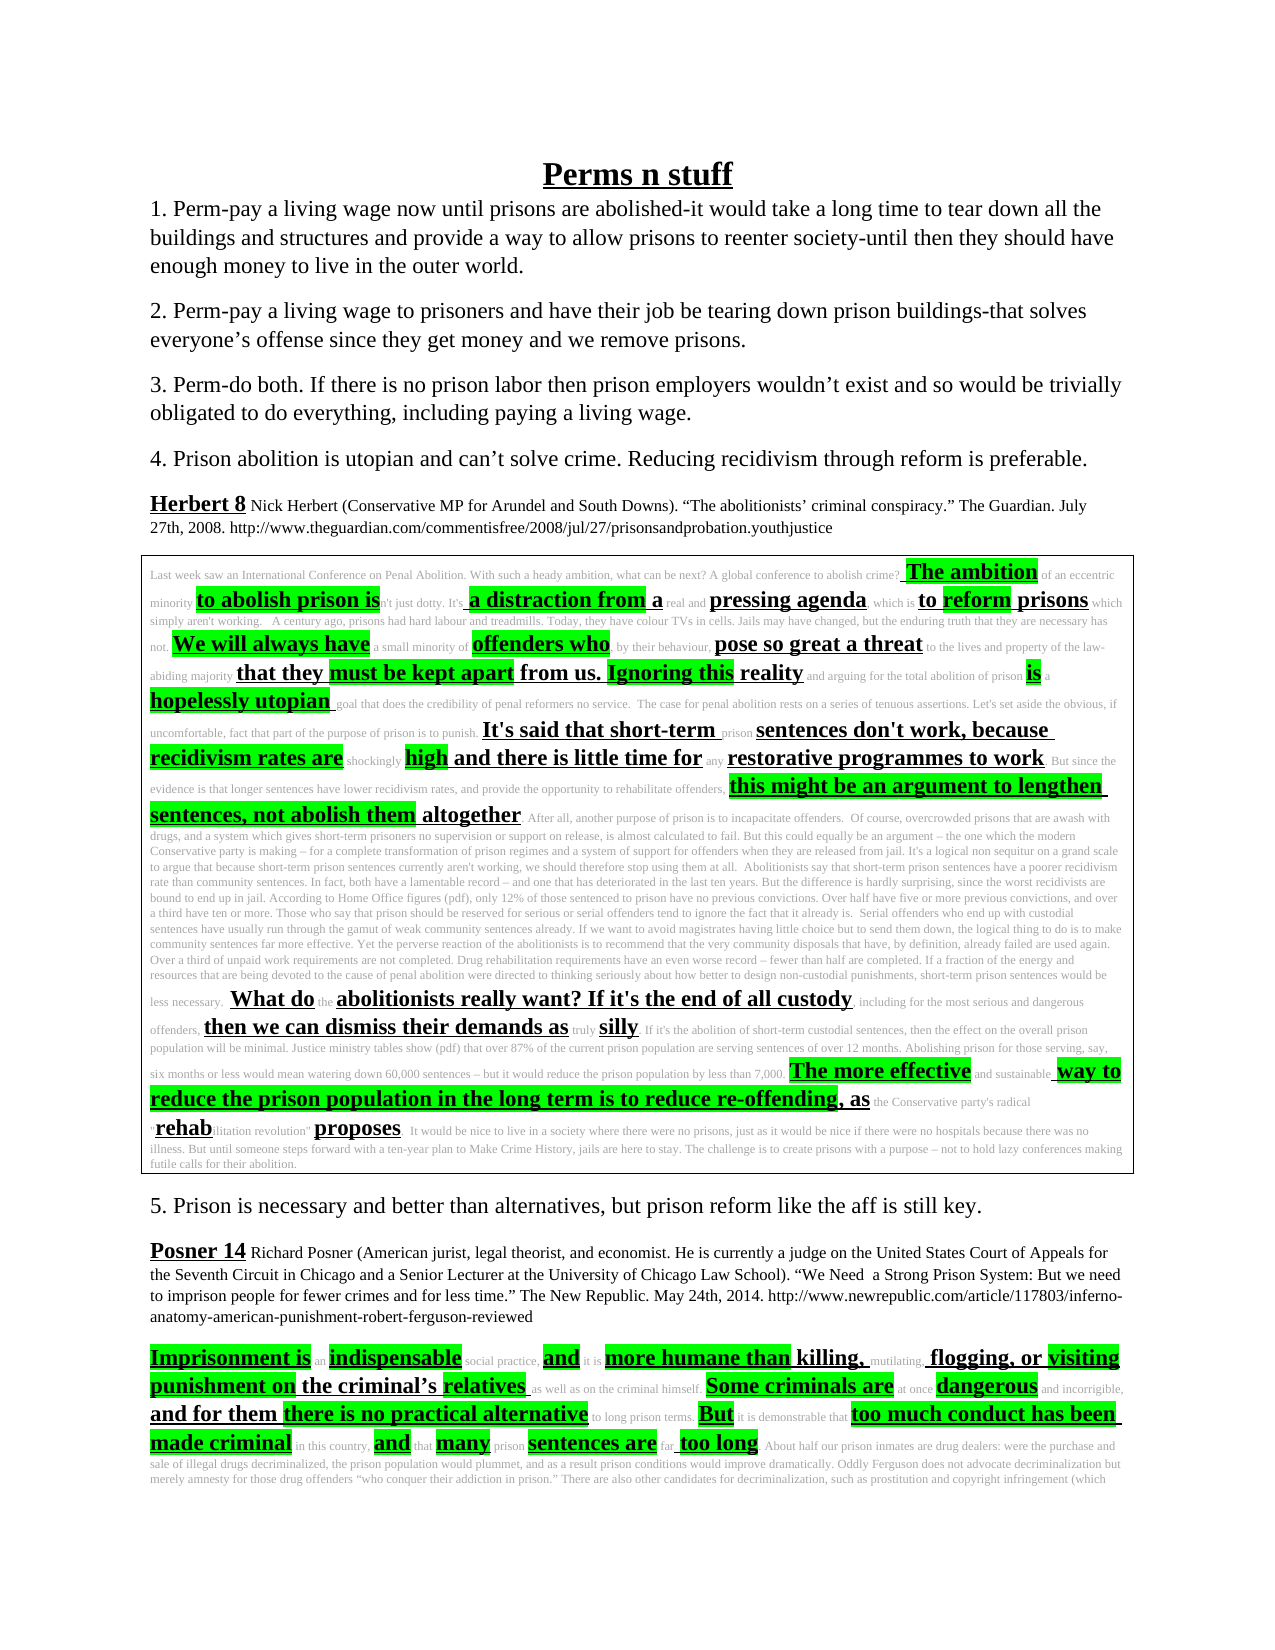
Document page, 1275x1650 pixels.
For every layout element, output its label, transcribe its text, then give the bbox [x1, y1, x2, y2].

text 2. Perm-pay a living wage to prisoners and have their job be tearing down prison buildings-that solves everyone’s offense since they get money and we remove prisons. [150, 297, 1125, 352]
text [150, 1344, 1125, 1486]
text 1. Perm-pay a living wage now until prisons are abolished-it would take a long time to tear down all the buildings and structures and provide a way to allow prisons to reenter society-until then they should have enough money to live in the outer world. [150, 196, 1125, 279]
text Herbert 8 Nick Herbert (Conservative MP for Arundel and South Downs). “The abolitionists’ criminal conspiracy.” The Guardian. July 27th, 2008. http://www.theguardian.com/commentisfree/2008/jul/27/prisonsandprobation.youthjustice [150, 490, 1125, 537]
text 4. Prison abolition is utopian and can’t solve crime. Reducing recidivism through reform is preferable. [150, 444, 1125, 471]
text Last week saw an International Conference on Penal Abolition. With such a heady ambition, what can be next? A global conference to abolish crime? The ambition of an eccentric minority to abolish prison isn't just dotty. It's a distraction from a real and pressing agenda, which is to reform prisons which simply aren't working. A century ago, prisons had hard labour and treadmills. Today, they have colour TVs in cells. Jails may have changed, but the enduring truth that they are necessary has not. We will always have a small minority of offenders who, by their behaviour, pose so great a threat to the lives and property of the law-abiding majority that they must be kept apart from us. Ignoring this reality and arguing for the total abolition of prison is a hopelessly utopian goal that does the credibility of penal reformers no service. The case for penal abolition rests on a series of tenuous assertions. Let's set aside the obvious, if uncomfortable, fact that part of the purpose of prison is to punish. It's said that short-term prison sentences don't work, because recidivism rates are shockingly high and there is little time for any restorative programmes to work. But since the evidence is that longer sentences have lower recidivism rates, and provide the opportunity to rehabilitate offenders, this might be an argument to lengthen sentences, not abolish them altogether. After all, another purpose of prison is to incapacitate offenders. Of course, overcrowded prisons that are awash with drugs, and a system which gives short-term prisoners no supervision or support on release, is almost calculated to fail. But this could equally be an argument – the one which the modern Conservative party is making – for a complete transformation of prison regimes and a system of support for offenders when they are released from jail. It's a logical non sequitur on a grand scale to argue that because short-term prison sentences currently aren't working, we should therefore stop using them at all. Abolitionists say that short-term prison sentences have a poorer recidivism rate than community sentences. In fact, both have a lamentable record – and one that has deteriorated in the last ten years. But the difference is hardly surprising, since the worst recidivists are bound to end up in jail. According to Home Office figures (pdf), only 12% of those sentenced to prison have no previous convictions. Over half have five or more previous convictions, and over a third have ten or more. Those who say that prison should be reserved for serious or serial offenders tend to ignore the fact that it already is. Serial offenders who end up with custodial sentences have usually run through the gamut of weak community sentences already. If we want to avoid magistrates having little choice but to send them down, the logical thing to do is to make community sentences far more effective. Yet the perverse reaction of the abolitionists is to recommend that the very community disposals that have, by definition, already failed are used again. Over a third of unpaid work requirements are not completed. Drug rehabilitation requirements have an even worse record – fewer than half are completed. If a fraction of the energy and resources that are being devoted to the cause of penal abolition were directed to thinking seriously about how better to design non-custodial punishments, short-term prison sentences would be less necessary. What do the abolitionists really want? If it's the end of all custody, including for the most serious and dangerous offenders, then we can dismiss their demands as truly silly. If it's the abolition of short-term custodial sentences, then the effect on the overall prison population will be minimal. Justice ministry tables show (pdf) that over 87% of the current prison population are serving sentences of over 12 months. Abolishing prison for those serving, say, six months or less would mean watering down 60,000 sentences – but it would reduce the prison population by less than 7,000. The more effective and sustainable way to reduce the prison population in the long term is to reduce re-offending, as the Conservative party's radical "rehabilitation revolution" proposes. It would be nice to live in a society where there were no prisons, just as it would be nice if there were no hospitals because there was no illness. But until someone steps forward with a ten-year plan to Make Crime History, jails are here to stay. The challenge is to create prisons with a purpose – not to hold lazy conferences making futile calls for their abolition. [142, 556, 1133, 1173]
subtitle Perms n stuff [150, 154, 1125, 192]
text 3. Perm-do both. If there is no prison labor then prison employers wouldn’t exist and so would be trivially obligated to do everything, including paying a living wage. [150, 371, 1125, 426]
text Posner 14 Richard Posner (American jurist, legal theorist, and economist. He is currently a judge on the United States Court of Appeals for the Seventh Circuit in Chicago and a Senior Lecturer at the University of Chicago Law School). “We Need a Strong Prison System: But we need to imprison people for fewer crimes and for less time.” The New Republic. May 24th, 2014. http://www.newrepublic.com/article/117803/inferno-anatomy-american-punishment-robert-ferguson-reviewed [150, 1237, 1125, 1326]
text 5. Prison is necessary and better than alternatives, but prison reform like the aff is still key. [150, 1192, 1125, 1218]
